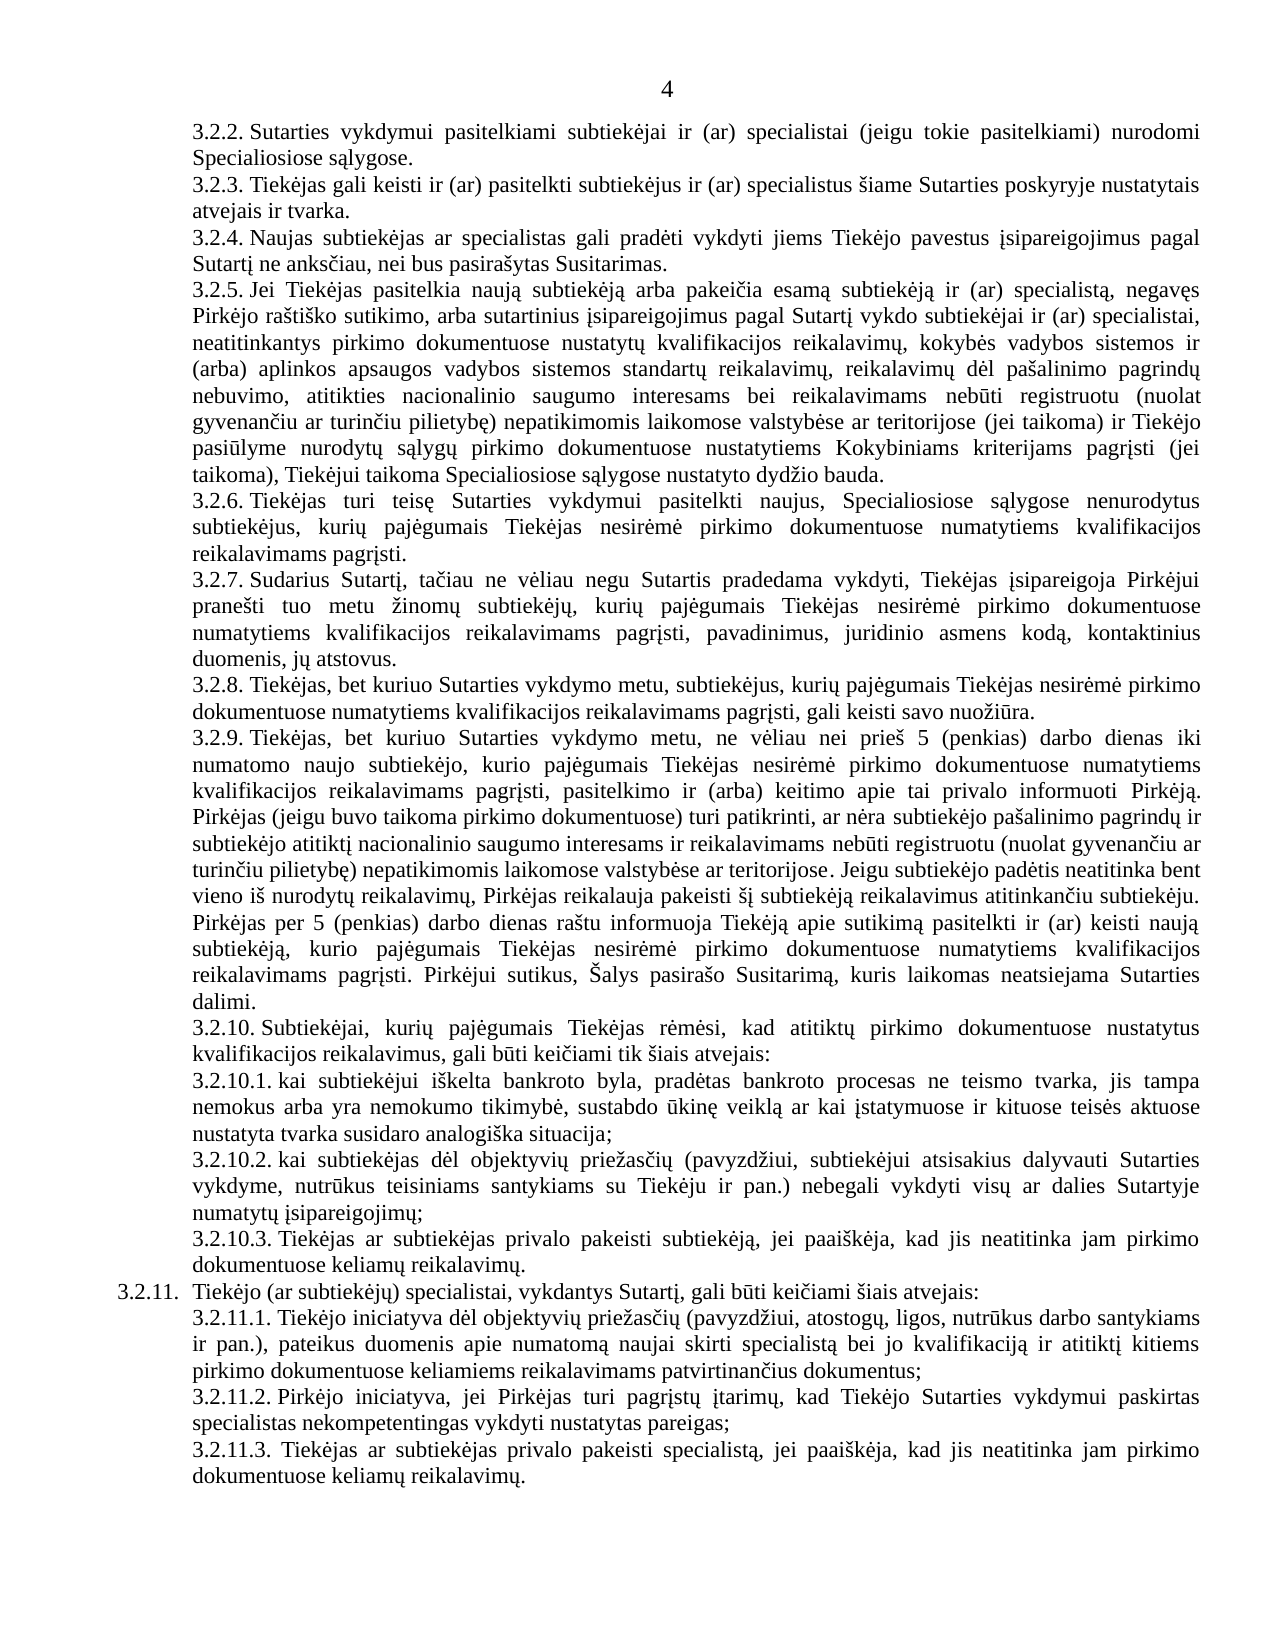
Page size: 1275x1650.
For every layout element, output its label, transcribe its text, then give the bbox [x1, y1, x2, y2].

text 3.2.10.2. kai subtiekėjas dėl objektyvių priežasčių (pavyzdžiui, subtiekėjui atsisakius dalyvauti Sutarties vykdyme, nutrūkus teisiniams santykiams su Tiekėju ir pan.) nebegali vykdyti visų ar dalies Sutartyje numatytų įsipareigojimų; [192, 1146, 1201, 1225]
text 3.2.4. Naujas subtiekėjas ar specialistas gali pradėti vykdyti jiems Tiekėjo pavestus įsipareigojimus pagal Sutartį ne anksčiau, nei bus pasirašytas Susitarimas. [192, 223, 1201, 276]
text 3.2.7. Sudarius Sutartį, tačiau ne vėliau negu Sutartis pradedama vykdyti, Tiekėjas įsipareigoja Pirkėjui pranešti tuo metu žinomų subtiekėjų, kurių pajėgumais Tiekėjas nesirėmė pirkimo dokumentuose numatytiems kvalifikacijos reikalavimams pagrįsti, pavadinimus, juridinio asmens kodą, kontaktinius duomenis, jų atstovus. [192, 566, 1201, 672]
text 3.2.3. Tiekėjas gali keisti ir (ar) pasitelkti subtiekėjus ir (ar) specialistus šiame Sutarties poskyryje nustatytais atvejais ir tvarka. [192, 171, 1201, 223]
text 3.2.11.1. Tiekėjo iniciatyva dėl objektyvių priežasčių (pavyzdžiui, atostogų, ligos, nutrūkus darbo santykiams ir pan.), pateikus duomenis apie numatomą naujai skirti specialistą bei jo kvalifikaciją ir atitiktį kitiems pirkimo dokumentuose keliamiems reikalavimams patvirtinančius dokumentus; [192, 1304, 1201, 1383]
text 3.2.11. Tiekėjo (ar subtiekėjų) specialistai, vykdantys Sutartį, gali būti keičiami šiais atvejais: [117, 1278, 1201, 1304]
text 3.2.2. Sutarties vykdymui pasitelkiami subtiekėjai ir (ar) specialistai (jeigu tokie pasitelkiami) nurodomi Specialiosiose sąlygose. [192, 118, 1201, 171]
text 3.2.10.1. kai subtiekėjui iškelta bankroto byla, pradėtas bankroto procesas ne teismo tvarka, jis tampa nemokus arba yra nemokumo tikimybė, sustabdo ūkinę veiklą ar kai įstatymuose ir kituose teisės aktuose nustatyta tvarka susidaro analogiška situacija; [192, 1067, 1201, 1146]
text 3.2.10. Subtiekėjai, kurių pajėgumais Tiekėjas rėmėsi, kad atitiktų pirkimo dokumentuose nustatytus kvalifikacijos reikalavimus, gali būti keičiami tik šiais atvejais: [192, 1014, 1201, 1067]
text 3.2.8. Tiekėjas, bet kuriuo Sutarties vykdymo metu, subtiekėjus, kurių pajėgumais Tiekėjas nesirėmė pirkimo dokumentuose numatytiems kvalifikacijos reikalavimams pagrįsti, gali keisti savo nuožiūra. [192, 672, 1201, 724]
text 3.2.9. Tiekėjas, bet kuriuo Sutarties vykdymo metu, ne vėliau nei prieš 5 (penkias) darbo dienas iki numatomo naujo subtiekėjo, kurio pajėgumais Tiekėjas nesirėmė pirkimo dokumentuose numatytiems kvalifikacijos reikalavimams pagrįsti, pasitelkimo ir (arba) keitimo apie tai privalo informuoti Pirkėją. Pirkėjas (jeigu buvo taikoma pirkimo dokumentuose) turi patikrinti, ar nėra subtiekėjo pašalinimo pagrindų ir subtiekėjo atitiktį nacionalinio saugumo interesams ir reikalavimams nebūti registruotu (nuolat gyvenančiu ar turinčiu pilietybę) nepatikimomis laikomose valstybėse ar teritorijose. Jeigu subtiekėjo padėtis neatitinka bent vieno iš nurodytų reikalavimų, Pirkėjas reikalauja pakeisti šį subtiekėją reikalavimus atitinkančiu subtiekėju. Pirkėjas per 5 (penkias) darbo dienas raštu informuoja Tiekėją apie sutikimą pasitelkti ir (ar) keisti naują subtiekėją, kurio pajėgumais Tiekėjas nesirėmė pirkimo dokumentuose numatytiems kvalifikacijos reikalavimams pagrįsti. Pirkėjui sutikus, Šalys pasirašo Susitarimą, kuris laikomas neatsiejama Sutarties dalimi. [192, 724, 1201, 1014]
text 3.2.6. Tiekėjas turi teisę Sutarties vykdymui pasitelkti naujus, Specialiosiose sąlygose nenurodytus subtiekėjus, kurių pajėgumais Tiekėjas nesirėmė pirkimo dokumentuose numatytiems kvalifikacijos reikalavimams pagrįsti. [192, 487, 1201, 566]
text 3.2.11.2. Pirkėjo iniciatyva, jei Pirkėjas turi pagrįstų įtarimų, kad Tiekėjo Sutarties vykdymui paskirtas specialistas nekompetentingas vykdyti nustatytas pareigas; [192, 1383, 1201, 1436]
text 3.2.5. Jei Tiekėjas pasitelkia naują subtiekėją arba pakeičia esamą subtiekėją ir (ar) specialistą, negavęs Pirkėjo raštiško sutikimo, arba sutartinius įsipareigojimus pagal Sutartį vykdo subtiekėjai ir (ar) specialistai, neatitinkantys pirkimo dokumentuose nustatytų kvalifikacijos reikalavimų, kokybės vadybos sistemos ir (arba) aplinkos apsaugos vadybos sistemos standartų reikalavimų, reikalavimų dėl pašalinimo pagrindų nebuvimo, atitikties nacionalinio saugumo interesams bei reikalavimams nebūti registruotu (nuolat gyvenančiu ar turinčiu pilietybę) nepatikimomis laikomose valstybėse ar teritorijose (jei taikoma) ir Tiekėjo pasiūlyme nurodytų sąlygų pirkimo dokumentuose nustatytiems Kokybiniams kriterijams pagrįsti (jei taikoma), Tiekėjui taikoma Specialiosiose sąlygose nustatyto dydžio bauda. [192, 276, 1201, 487]
text 3.2.11.3. Tiekėjas ar subtiekėjas privalo pakeisti specialistą, jei paaiškėja, kad jis neatitinka jam pirkimo dokumentuose keliamų reikalavimų. [192, 1436, 1201, 1488]
text 3.2.10.3. Tiekėjas ar subtiekėjas privalo pakeisti subtiekėją, jei paaiškėja, kad jis neatitinka jam pirkimo dokumentuose keliamų reikalavimų. [192, 1225, 1201, 1278]
